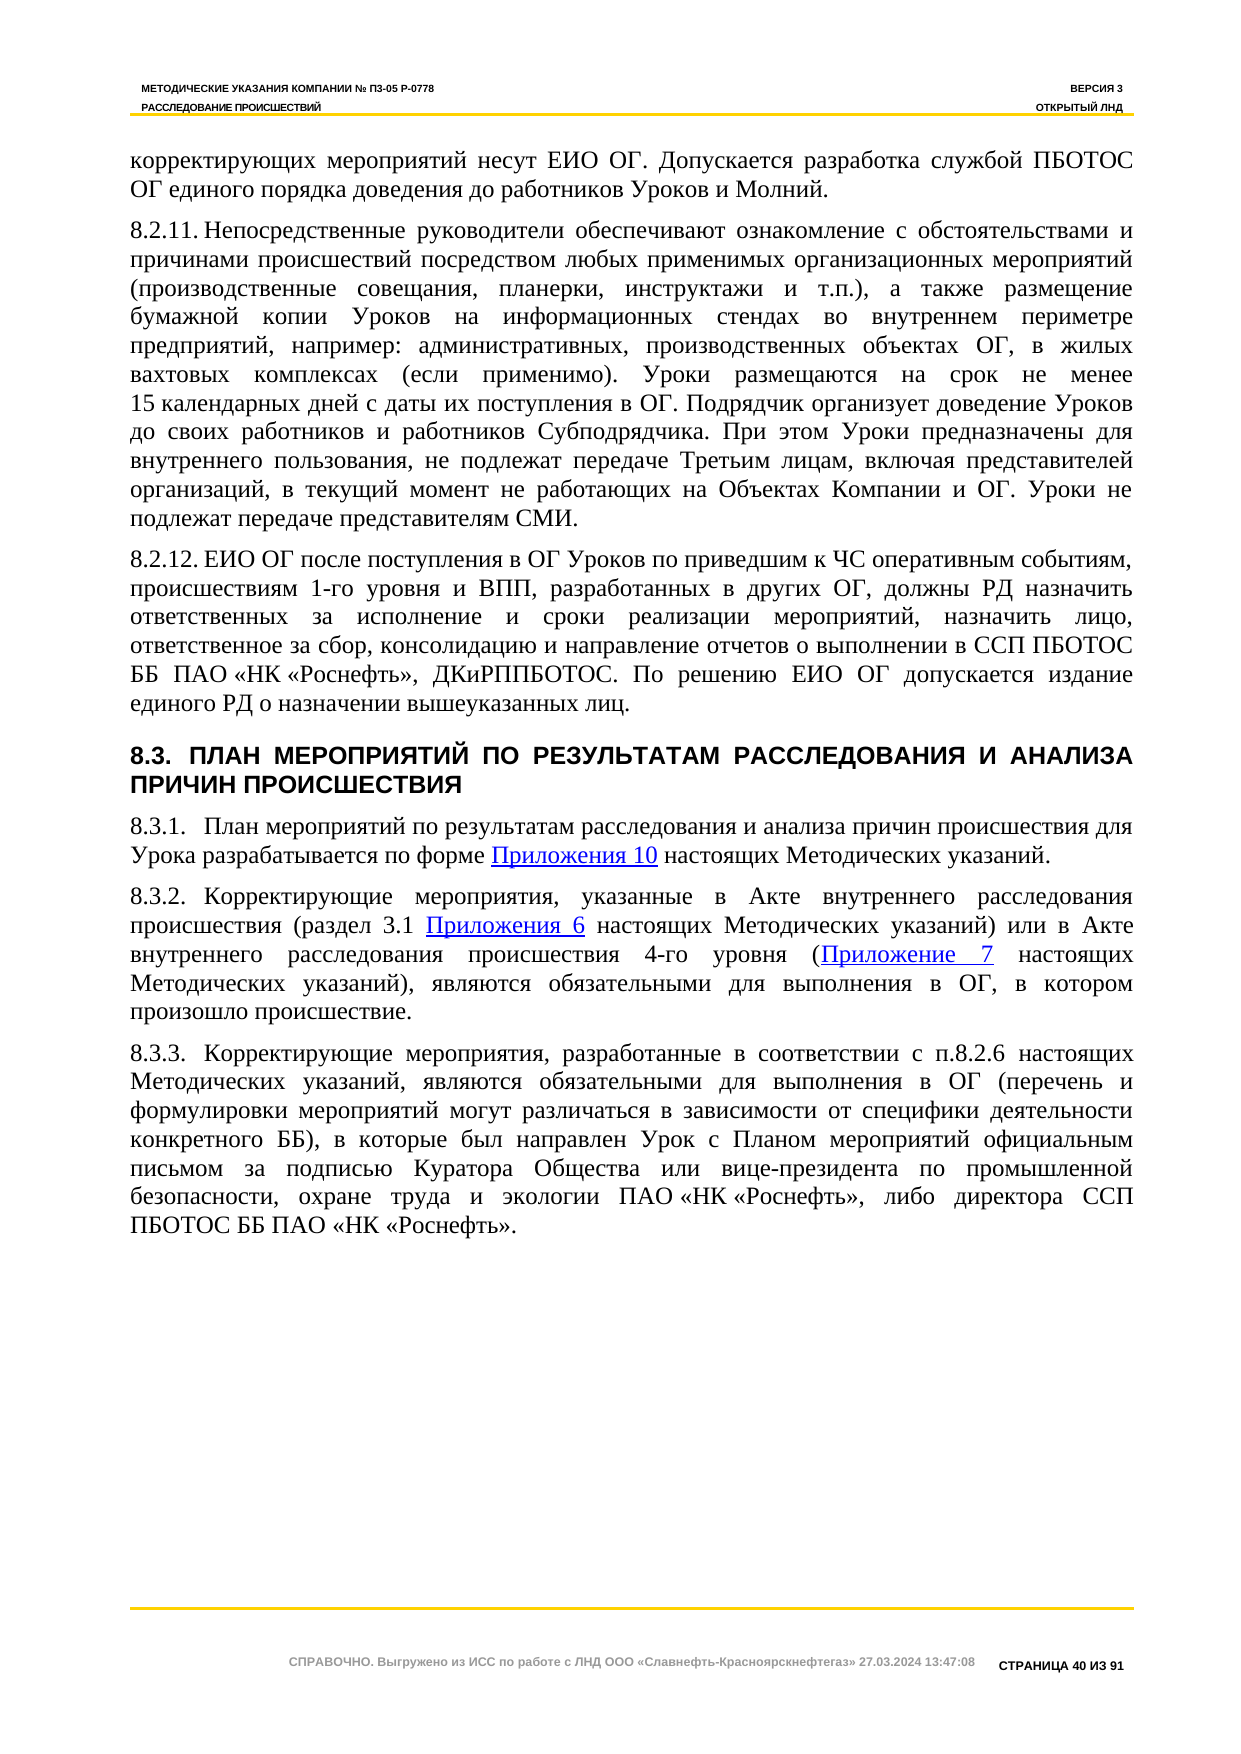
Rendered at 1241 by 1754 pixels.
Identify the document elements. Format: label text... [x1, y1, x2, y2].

list ПЛАН МЕРОПРИЯТИЙ ПО РЕЗУЛЬТАТАМ РАССЛЕДОВАНИЯ И АНАЛИЗА ПРИЧИН ПРОИСШЕСТВИЯ [130, 741, 1134, 799]
list Корректирующие мероприятия, разработанные в соответствии с п.8.2.6 настоящих Методических указаний, являются обязательными для выполнения в ОГ (перечень и формулировки мероприятий могут различаться в зависимости от специфики деятельности конкретного ББ), в которые был направлен Урок с Планом мероприятий официальным письмом за подписью Куратора Общества или вице-президента по промышленной безопасности, охране труда и экологии ПАО «НК «Роснефть», либо директора ССП ПБОТОС ББ ПАО «НК «Роснефть». [130, 1038, 1134, 1239]
list Корректирующие мероприятия, указанные в Акте внутреннего расследования происшествия (раздел 3.1 Приложения 6 настоящих Методических указаний) или в Акте внутреннего расследования происшествия 4-го уровня (Приложение 7 настоящих Методических указаний), являются обязательными для выполнения в ОГ, в котором произошло происшествие. [130, 881, 1134, 1025]
list Непосредственные руководители обеспечивают ознакомление с обстоятельствами и причинами происшествий посредством любых применимых организационных мероприятий (производственные совещания, планерки, инструктажи и т.п.), а также размещение бумажной копии Уроков на информационных стендах во внутреннем периметре предприятий, например: административных, производственных объектах ОГ, в жилых вахтовых комплексах (если применимо). Уроки размещаются на срок не менее 15 календарных дней с даты их поступления в ОГ. Подрядчик организует доведение Уроков до своих работников и работников Субподрядчика. При этом Уроки предназначены для внутреннего пользования, не подлежат передаче Третьим лицам, включая представителей организаций, в текущий момент не работающих на Объектах Компании и ОГ. Уроки не подлежат передаче представителям СМИ. [130, 215, 1134, 531]
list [130, 145, 1134, 203]
list ЕИО ОГ после поступления в ОГ Уроков по приведшим к ЧС оперативным событиям, происшествиям 1-го уровня и ВПП, разработанных в других ОГ, должны РД назначить ответственных за исполнение и сроки реализации мероприятий, назначить лицо, ответственное за сбор, консолидацию и направление отчетов о выполнении в ССП ПБОТОС ББ ПАО «НК «Роснефть», ДКиРППБОТОС. По решению ЕИО ОГ допускается издание единого РД о назначении вышеуказанных лиц. [130, 544, 1134, 716]
list План мероприятий по результатам расследования и анализа причин происшествия для Урока разрабатывается по форме Приложения 10 настоящих Методических указаний. [130, 811, 1134, 869]
